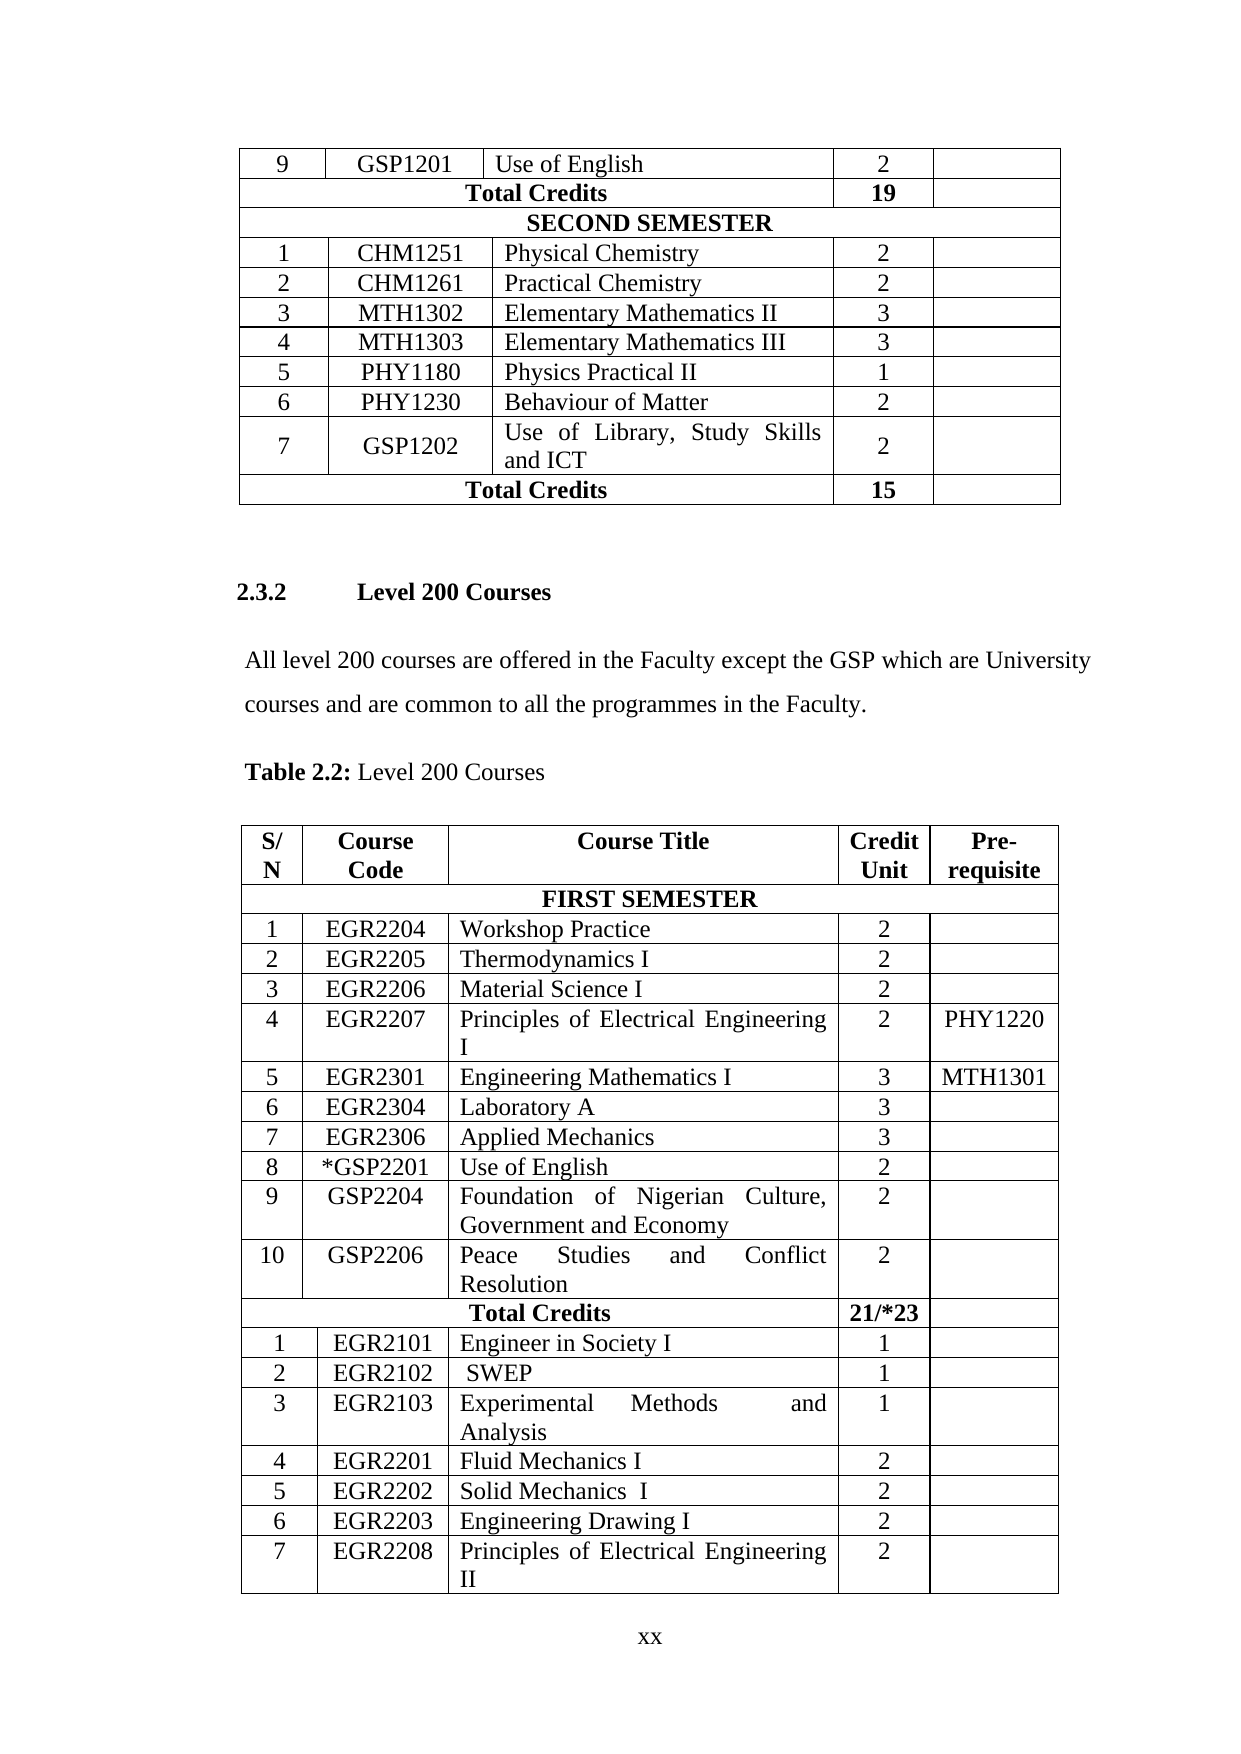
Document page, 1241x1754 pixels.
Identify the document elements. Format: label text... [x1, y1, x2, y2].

table_cell Total Credits [240, 475, 833, 504]
table_cell 3 [839, 1122, 929, 1151]
table_cell EGR2205 [303, 944, 448, 973]
table_cell [931, 1299, 1058, 1327]
table_cell Principles of Electrical Engineering II [449, 1536, 838, 1593]
table_cell 2 [839, 1476, 929, 1505]
table_cell 7 [242, 1122, 302, 1151]
table_cell 21/*23 [839, 1299, 929, 1327]
table_cell [931, 914, 1058, 943]
table_cell EGR2304 [303, 1092, 448, 1121]
table_cell 3 [242, 1388, 317, 1445]
table_cell 3 [242, 974, 302, 1003]
table_cell 1 [242, 914, 302, 943]
table_cell 1 [242, 1328, 317, 1357]
table_cell EGR2208 [318, 1536, 448, 1593]
table_cell EGR2206 [303, 974, 448, 1003]
table_cell 7 [242, 1536, 317, 1593]
table_cell 2 [839, 1181, 929, 1239]
table_cell 3 [834, 328, 933, 356]
table_cell EGR2103 [318, 1388, 448, 1445]
table_cell 1 [839, 1388, 929, 1445]
table_cell [934, 357, 1060, 386]
table_cell 15 [834, 475, 933, 504]
table_cell Total Credits [240, 179, 833, 207]
table_cell GSP1202 [329, 417, 492, 474]
table_cell *GSP2201 [303, 1152, 448, 1180]
table_cell Use of English [449, 1152, 838, 1180]
table_header Pre-requisite [931, 826, 1058, 883]
table_cell 2 [839, 1506, 929, 1535]
table_cell 8 [242, 1152, 302, 1180]
table_cell [931, 1388, 1058, 1445]
table_cell GSP1201 [326, 149, 483, 177]
table_cell [931, 974, 1058, 1003]
table_cell 6 [242, 1092, 302, 1121]
table_cell Engineer in Society I [449, 1328, 838, 1357]
table_cell [934, 417, 1060, 474]
table_cell 9 [242, 1181, 302, 1239]
table_cell PHY1220 [931, 1004, 1058, 1061]
table_cell 2 [834, 417, 933, 474]
table_cell 7 [240, 417, 328, 474]
table_cell [931, 1536, 1058, 1593]
table_cell 2 [839, 1240, 929, 1297]
table_cell [931, 1240, 1058, 1297]
table_cell 2 [839, 1004, 929, 1061]
table_cell Foundation of Nigerian Culture, Government and Economy [449, 1181, 838, 1239]
table_header Credit Unit [839, 826, 929, 883]
table_cell EGR2201 [318, 1446, 448, 1475]
table_header S/N [242, 826, 302, 883]
table_cell [931, 1358, 1058, 1387]
table_cell 2 [834, 387, 933, 416]
table_cell [931, 1152, 1058, 1180]
table_cell 3 [839, 1062, 929, 1091]
table_cell Elementary Mathematics III [493, 328, 833, 356]
table_cell 6 [240, 387, 328, 416]
table_cell [931, 1328, 1058, 1357]
table_cell 1 [839, 1328, 929, 1357]
table_cell EGR2203 [318, 1506, 448, 1535]
table_cell [934, 475, 1060, 504]
table_cell [931, 1181, 1058, 1239]
table_cell MTH1302 [329, 298, 492, 326]
table_cell SECOND SEMESTER [240, 208, 1060, 237]
table_cell 2 [839, 1536, 929, 1593]
table_cell Laboratory A [449, 1092, 838, 1121]
table_cell EGR2204 [303, 914, 448, 943]
table_cell Material Science I [449, 974, 838, 1003]
table_cell Behaviour of Matter [493, 387, 833, 416]
table_cell Practical Chemistry [493, 268, 833, 297]
table_cell 2 [242, 1358, 317, 1387]
table_cell 3 [240, 298, 328, 326]
table_cell EGR2101 [318, 1328, 448, 1357]
table_cell 2 [839, 914, 929, 943]
table_cell [934, 149, 1060, 177]
table_cell 1 [834, 357, 933, 386]
table_cell [931, 1122, 1058, 1151]
table_cell 6 [242, 1506, 317, 1535]
table_cell CHM1251 [329, 238, 492, 267]
table_cell 5 [242, 1062, 302, 1091]
table_cell Use of English [484, 149, 833, 177]
table_cell Principles of Electrical Engineering I [449, 1004, 838, 1061]
table_cell 5 [240, 357, 328, 386]
table_cell PHY1230 [329, 387, 492, 416]
table_cell EGR2202 [318, 1476, 448, 1505]
table_header Course Title [449, 826, 838, 883]
table_cell Solid Mechanics I [449, 1476, 838, 1505]
table_cell Experimental Methods and Analysis [449, 1388, 838, 1445]
table_cell Elementary Mathematics II [493, 298, 833, 326]
table_cell MTH1303 [329, 328, 492, 356]
table_cell 19 [834, 179, 933, 207]
table_cell Engineering Drawing I [449, 1506, 838, 1535]
table_cell [934, 268, 1060, 297]
table_cell 5 [242, 1476, 317, 1505]
table_cell Fluid Mechanics I [449, 1446, 838, 1475]
table_cell 4 [240, 328, 328, 356]
table_cell 2 [834, 268, 933, 297]
table_cell GSP2204 [303, 1181, 448, 1239]
table_cell 2 [839, 1446, 929, 1475]
table_cell Applied Mechanics [449, 1122, 838, 1151]
table_cell Engineering Mathematics I [449, 1062, 838, 1091]
table_cell 9 [240, 149, 325, 177]
table_cell [934, 387, 1060, 416]
table_header Course Code [303, 826, 448, 883]
table_cell EGR2102 [318, 1358, 448, 1387]
table_cell [934, 298, 1060, 326]
table_cell [934, 328, 1060, 356]
table_cell [931, 1476, 1058, 1505]
table_cell 4 [242, 1446, 317, 1475]
table_cell CHM1261 [329, 268, 492, 297]
table_cell 2 [242, 944, 302, 973]
table_cell EGR2306 [303, 1122, 448, 1151]
table_cell GSP2206 [303, 1240, 448, 1297]
table_cell Peace Studies and Conflict Resolution [449, 1240, 838, 1297]
table_cell [931, 1092, 1058, 1121]
table_cell [934, 238, 1060, 267]
table_cell [931, 944, 1058, 973]
table_cell EGR2207 [303, 1004, 448, 1061]
table_cell 1 [839, 1358, 929, 1387]
table_cell PHY1180 [329, 357, 492, 386]
table_cell 2 [834, 238, 933, 267]
table_cell Workshop Practice [449, 914, 838, 943]
table_cell 3 [839, 1092, 929, 1121]
table_cell Physics Practical II [493, 357, 833, 386]
table_cell Total Credits [242, 1299, 838, 1327]
table_cell MTH1301 [931, 1062, 1058, 1091]
table_cell 4 [242, 1004, 302, 1061]
table_cell Use of Library, Study Skills and ICT [493, 417, 833, 474]
table_cell FIRST SEMESTER [242, 885, 1058, 913]
table_cell Thermodynamics I [449, 944, 838, 973]
table_cell 2 [839, 1152, 929, 1180]
subtitle Level 200 Courses [236, 577, 1092, 606]
text Table 2.2: Level 200 Courses [207, 757, 1092, 786]
table_cell [934, 179, 1060, 207]
table_cell 3 [834, 298, 933, 326]
table_cell 2 [839, 944, 929, 973]
table_cell 10 [242, 1240, 302, 1297]
table_cell 2 [839, 974, 929, 1003]
table_cell [931, 1446, 1058, 1475]
text All level 200 courses are offered in the Faculty except the GSP which are University courses and are common to all the programmes in the Faculty. [244, 646, 1092, 717]
table_cell Physical Chemistry [493, 238, 833, 267]
table_cell 2 [834, 149, 933, 177]
table_cell SWEP [449, 1358, 838, 1387]
table_cell 2 [240, 268, 328, 297]
table_cell EGR2301 [303, 1062, 448, 1091]
table_cell 1 [240, 238, 328, 267]
table_cell [931, 1506, 1058, 1535]
